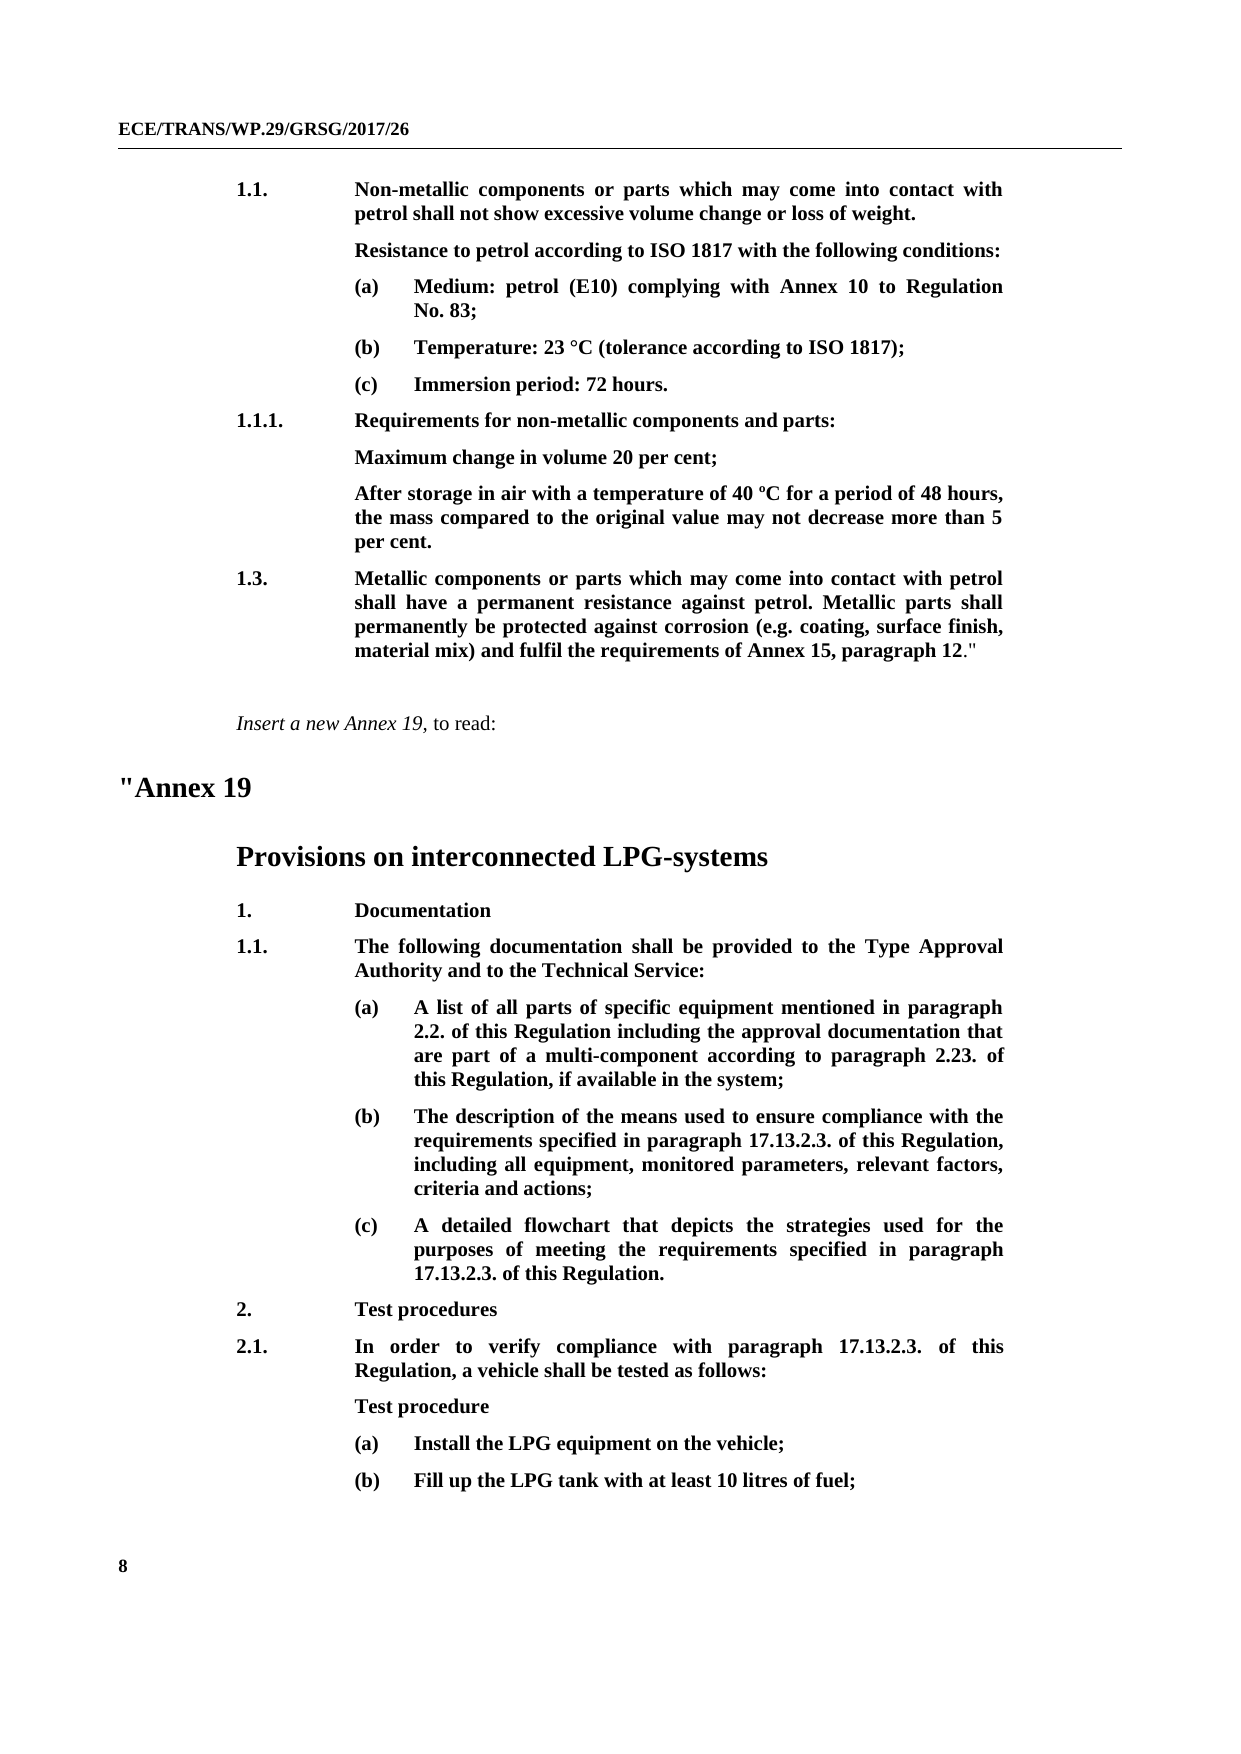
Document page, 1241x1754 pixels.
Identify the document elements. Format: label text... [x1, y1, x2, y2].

text 2. Test procedures [236, 1297, 1004, 1321]
text Resistance to petrol according to ISO 1817 with the following conditions: [236, 238, 1004, 262]
text 1.1. The following documentation shall be provided to the Type Approval Authority and to the Technical Service: [236, 934, 1004, 982]
text Maximum change in volume 20 per cent; [236, 445, 1004, 469]
text After storage in air with a temperature of 40 ºC for a period of 48 hours, the mass compared to the original value may not decrease more than 5 per cent. [236, 481, 1004, 553]
text "Annex 19 [118, 773, 1004, 804]
text 2.1. In order to verify compliance with paragraph 17.13.2.3. of this Regulation, a vehicle shall be tested as follows: [236, 1334, 1004, 1382]
text Insert a new Annex 19, to read: [236, 711, 1004, 735]
text Provisions on interconnected LPG-systems [118, 842, 1004, 873]
text 1. Documentation [236, 898, 1004, 922]
text (a) Medium: petrol (E10) complying with Annex 10 to Regulation No. 83; [236, 274, 1004, 322]
text 1.3. Metallic components or parts which may come into contact with petrol shall have a permanent resistance against petrol. Metallic parts shall permanently be protected against corrosion (e.g. coating, surface finish, material mix) and fulfil the requirements of Annex 15, paragraph 12." [236, 566, 1004, 662]
text (b) Fill up the LPG tank with at least 10 litres of fuel; [236, 1467, 1004, 1492]
text 1.1.1. Requirements for non-metallic components and parts: [236, 408, 1004, 432]
text 1.1. Non-metallic components or parts which may come into contact with petrol shall not show excessive volume change or loss of weight. [236, 177, 1004, 225]
text (b) The description of the means used to ensure compliance with the requirements specified in paragraph 17.13.2.3. of this Regulation, including all equipment, monitored parameters, relevant factors, criteria and actions; [236, 1104, 1004, 1200]
text (b) Temperature: 23 °C (tolerance according to ISO 1817); [236, 335, 1004, 359]
text (a) A list of all parts of specific equipment mentioned in paragraph 2.2. of this Regulation including the approval documentation that are part of a multi-component according to paragraph 2.23. of this Regulation, if available in the system; [236, 995, 1004, 1091]
text (a) Install the LPG equipment on the vehicle; [236, 1431, 1004, 1455]
text Test procedure [236, 1394, 1004, 1418]
text (c) Immersion period: 72 hours. [236, 372, 1004, 396]
text (c) A detailed flowchart that depicts the strategies used for the purposes of meeting the requirements specified in paragraph 17.13.2.3. of this Regulation. [236, 1212, 1004, 1285]
